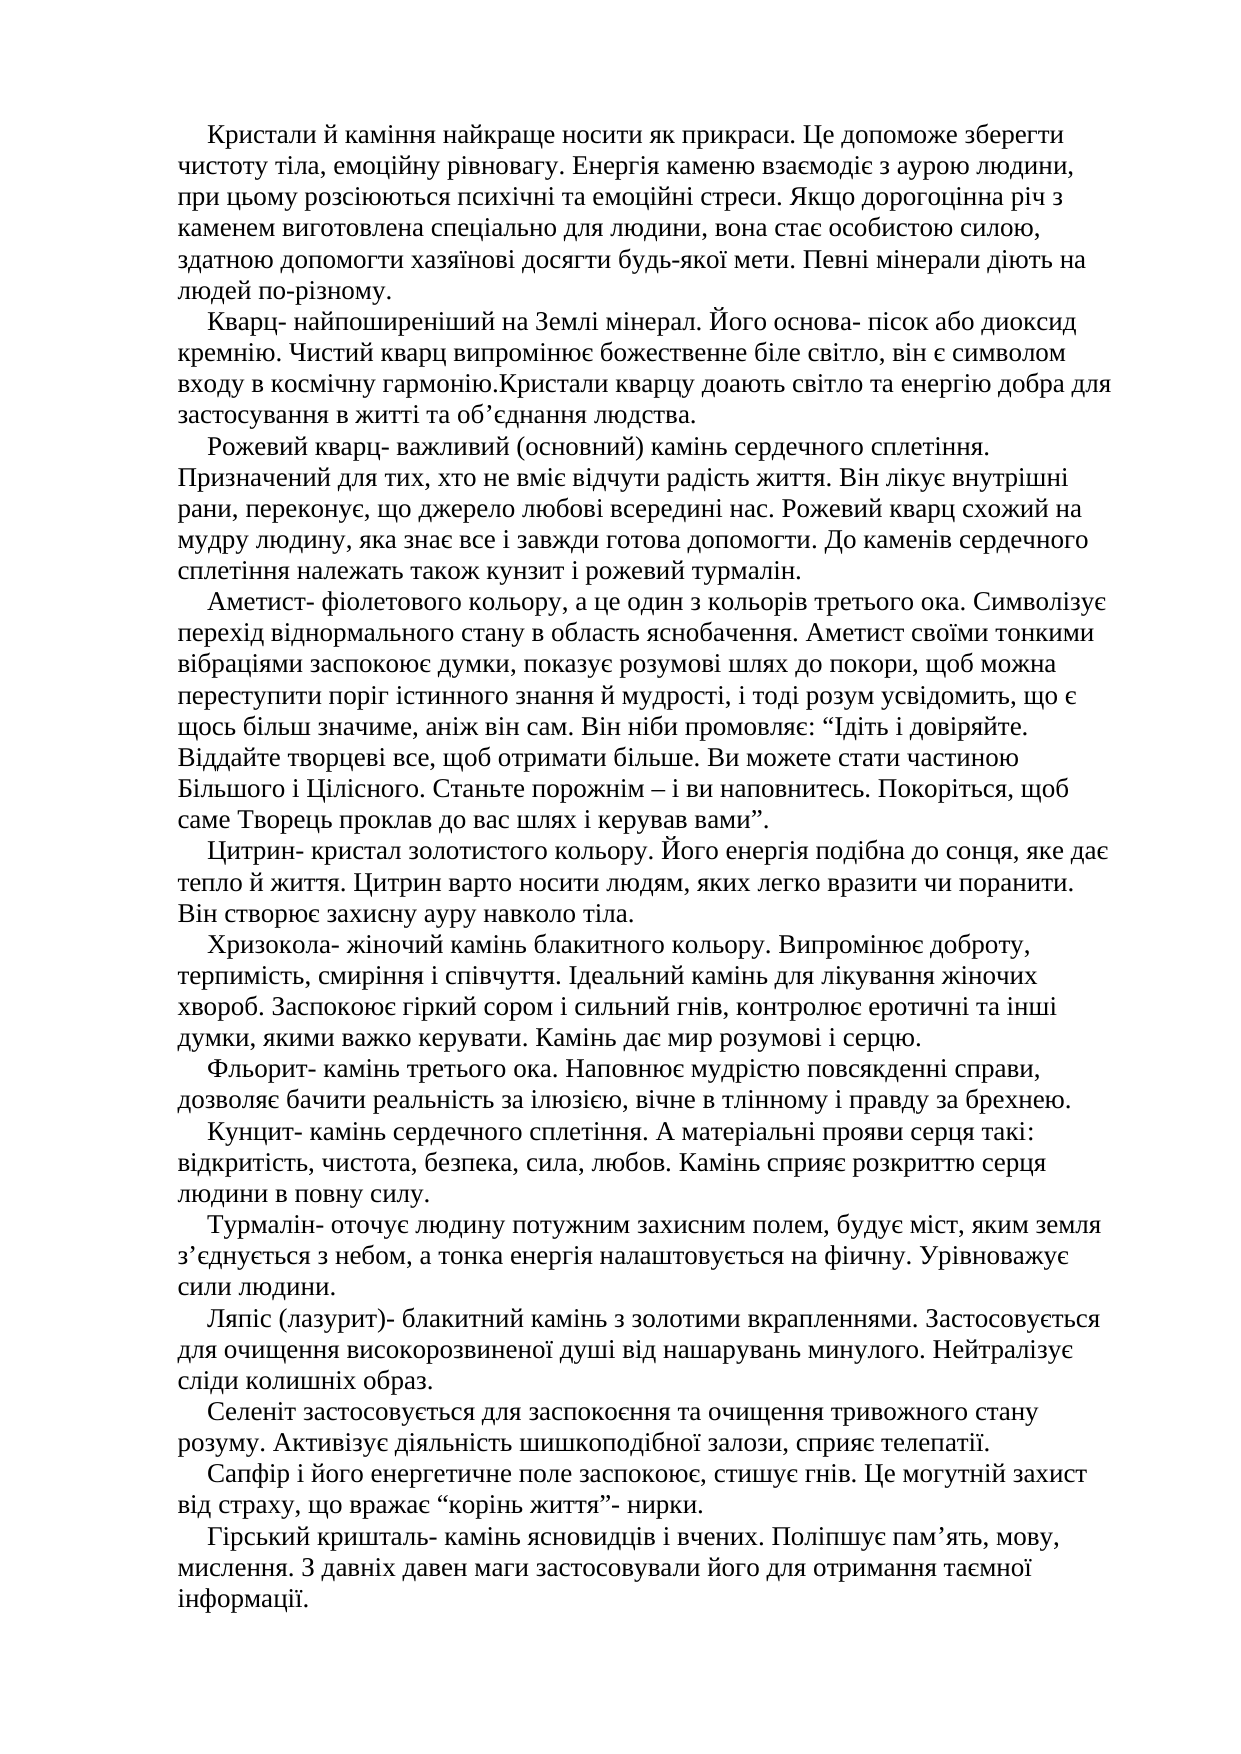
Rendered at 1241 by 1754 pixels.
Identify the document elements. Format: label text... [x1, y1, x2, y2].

text Хризокола- жіночий камінь блакитного кольору. Випромінює доброту, терпимість, смиріння і співчуття. Ідеальний камінь для лікування жіночих хвороб. Заспокоює гіркий сором і сильний гнів, контролює еротичні та інші думки, якими важко керувати. Камінь дає мир розумові і серцю. [177, 928, 1122, 1052]
text Сапфір і його енергетичне поле заспокоює, стишує гнів. Це могутній захист від страху, що вражає “корінь життя”- нирки. [177, 1457, 1122, 1520]
text Селеніт застосовується для заспокоєння та очищення тривожного стану розуму. Активізує діяльність шишкоподібної залози, сприяє телепатії. [177, 1395, 1122, 1457]
text Фльорит- камінь третього ока. Наповнює мудрістю повсякденні справи, дозволяє бачити реальність за ілюзією, вічне в тлінному і правду за брехнею. [177, 1052, 1122, 1115]
text Ляпіс (лазурит)- блакитний камінь з золотими вкрапленнями. Застосовується для очищення високорозвиненої душі від нашарувань минулого. Нейтралізує сліди колишніх образ. [177, 1302, 1122, 1395]
text Кварц- найпоширеніший на Землі мінерал. Його основа- пісок або диоксид кремнію. Чистий кварц випромінює божественне біле світло, він є символом входу в космічну гармонію.Кристали кварцу доають світло та енергію добра для застосування в житті та об’єднання людства. [177, 305, 1122, 429]
text Рожевий кварц- важливий (основний) камінь сердечного сплетіння. Призначений для тих, хто не вміє відчути радість життя. Він лікує внутрішні рани, переконує, що джерело любові всередині нас. Рожевий кварц схожий на мудру людину, яка знає все і завжди готова допомогти. До каменів сердечного сплетіння належать також кунзит і рожевий турмалін. [177, 429, 1122, 585]
text Кристали й каміння найкраще носити як прикраси. Це допоможе зберегти чистоту тіла, емоційну рівновагу. Енергія каменю взаємодіє з аурою людини, при цьому розсіюються психічні та емоційні стреси. Якщо дорогоцінна річ з каменем виготовлена спеціально для людини, вона стає особистою силою, здатною допомогти хазяїнові досягти будь-якої мети. Певні мінерали діють на людей по-різному. [177, 118, 1122, 305]
text Гірський кришталь- камінь ясновидців і вчених. Поліпшує пам’ять, мову, мислення. З давніх давен маги застосовували його для отримання таємної інформації. [177, 1520, 1122, 1613]
text Цитрин- кристал золотистого кольору. Його енергія подібна до сонця, яке дає тепло й життя. Цитрин варто носити людям, яких легко вразити чи поранити. Він створює захисну ауру навколо тіла. [177, 834, 1122, 928]
text Кунцит- камінь сердечного сплетіння. А матеріальні прояви серця такі: відкритість, чистота, безпека, сила, любов. Камінь сприяє розкриттю серця людини в повну силу. [177, 1115, 1122, 1208]
text Аметист- фіолетового кольору, а це один з кольорів третього ока. Символізує перехід віднормального стану в область яснобачення. Аметист своїми тонкими вібраціями заспокоює думки, показує розумові шлях до покори, щоб можна переступити поріг істинного знання й мудрості, і тоді розум усвідомить, що є щось більш значиме, аніж він сам. Він ніби промовляє: “Ідіть і довіряйте. Віддайте творцеві все, щоб отримати більше. Ви можете стати частиною Більшого і Цілісного. Станьте порожнім – і ви наповнитесь. Покоріться, щоб саме Творець проклав до вас шлях і керував вами”. [177, 585, 1122, 834]
text Турмалін- оточує людину потужним захисним полем, будує міст, яким земля з’єднується з небом, а тонка енергія налаштовується на фіичну. Урівноважує сили людини. [177, 1208, 1122, 1302]
